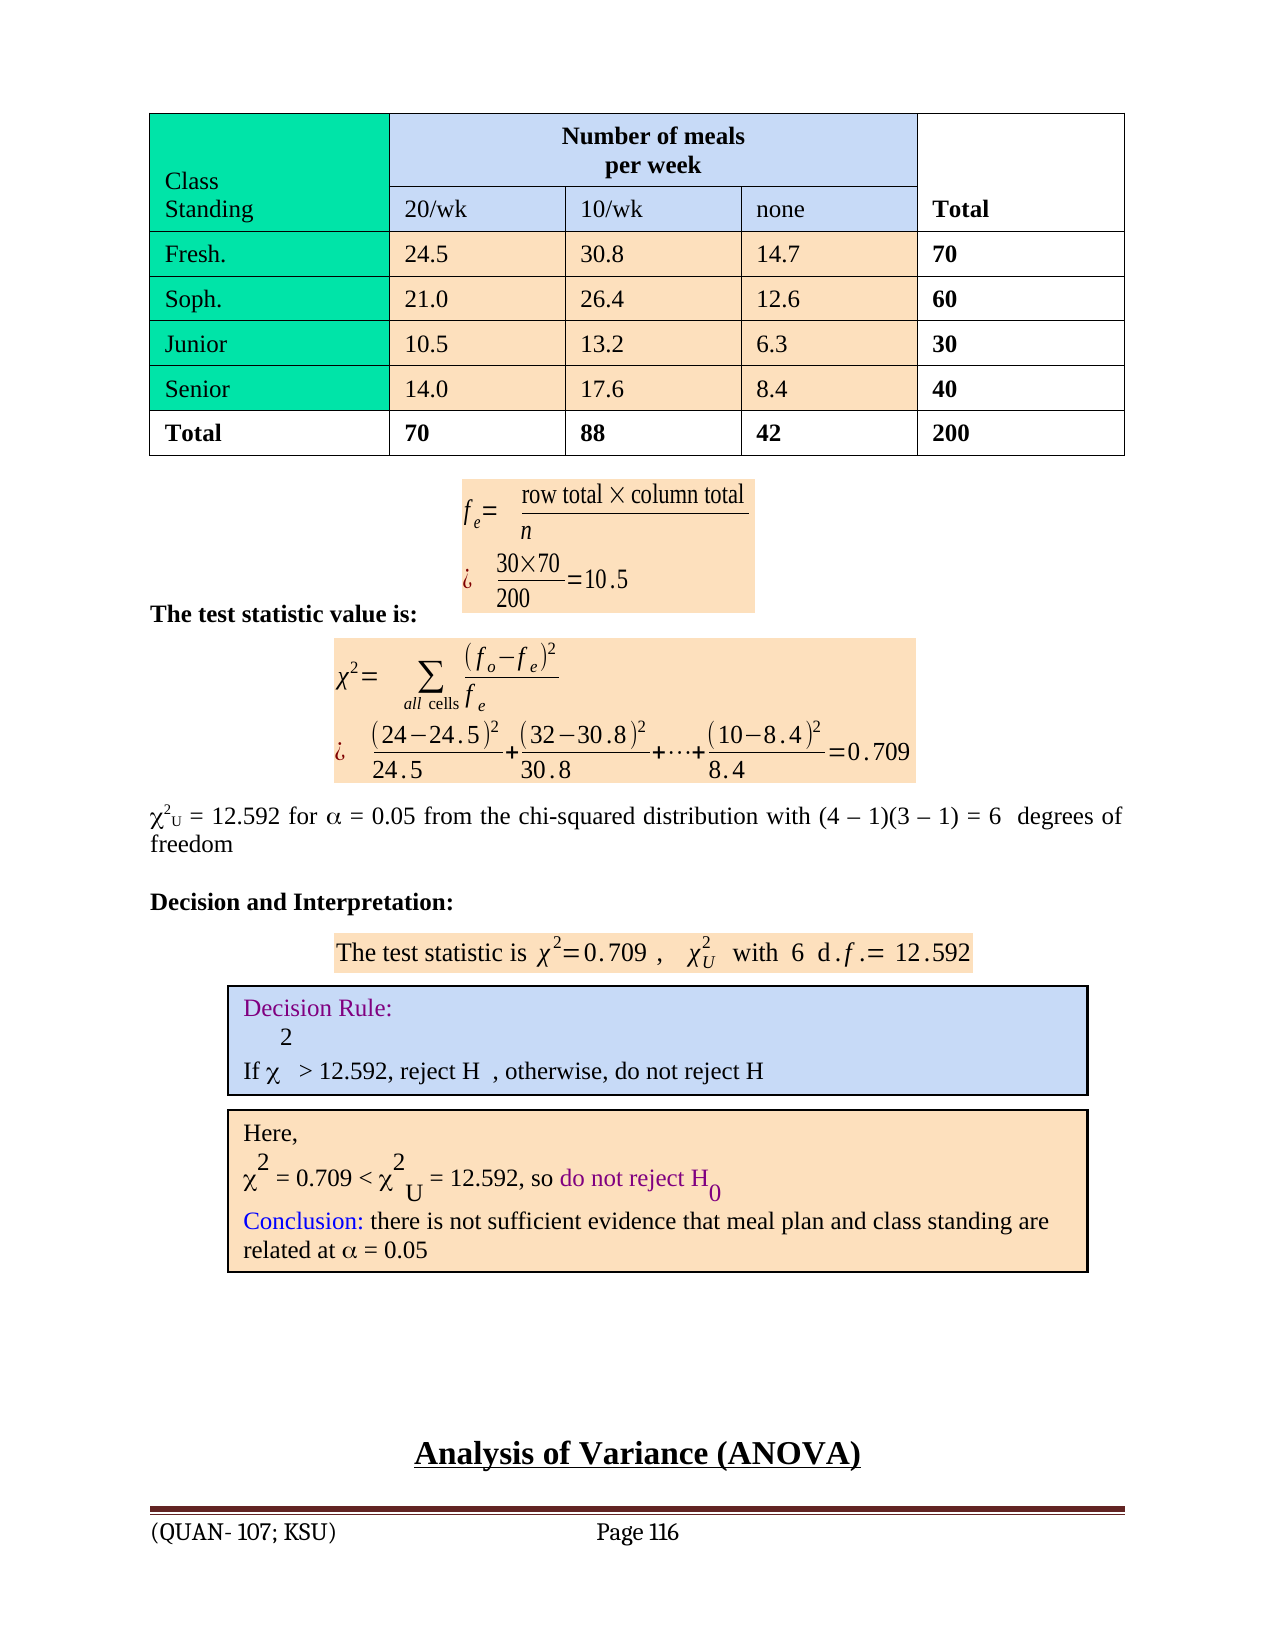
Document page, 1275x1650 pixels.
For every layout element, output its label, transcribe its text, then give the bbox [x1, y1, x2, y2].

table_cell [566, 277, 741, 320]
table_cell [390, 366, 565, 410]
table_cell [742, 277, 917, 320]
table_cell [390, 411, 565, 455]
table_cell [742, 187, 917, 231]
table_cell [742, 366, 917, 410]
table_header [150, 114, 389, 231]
text Decision and Interpretation: [150, 887, 1125, 916]
text 2U = 12.592 for = 0.05 from the chi-squared distribution with (4 – 1)(3 – 1) = 6 degrees of freedom [150, 801, 1125, 858]
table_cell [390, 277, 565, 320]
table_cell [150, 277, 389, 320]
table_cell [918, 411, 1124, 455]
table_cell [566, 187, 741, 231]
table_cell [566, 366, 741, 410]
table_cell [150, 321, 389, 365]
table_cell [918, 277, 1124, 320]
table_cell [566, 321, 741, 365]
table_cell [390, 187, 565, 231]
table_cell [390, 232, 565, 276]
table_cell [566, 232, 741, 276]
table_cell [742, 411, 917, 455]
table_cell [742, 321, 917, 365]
text Analysis of Variance (ANOVA) [150, 1433, 1125, 1472]
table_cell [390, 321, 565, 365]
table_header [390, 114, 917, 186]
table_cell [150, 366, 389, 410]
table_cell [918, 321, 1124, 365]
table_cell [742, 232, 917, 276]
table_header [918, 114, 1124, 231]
text The test statistic value is: [150, 599, 1125, 628]
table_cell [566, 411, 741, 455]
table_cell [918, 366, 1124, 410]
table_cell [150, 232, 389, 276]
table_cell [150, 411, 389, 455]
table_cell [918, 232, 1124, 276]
